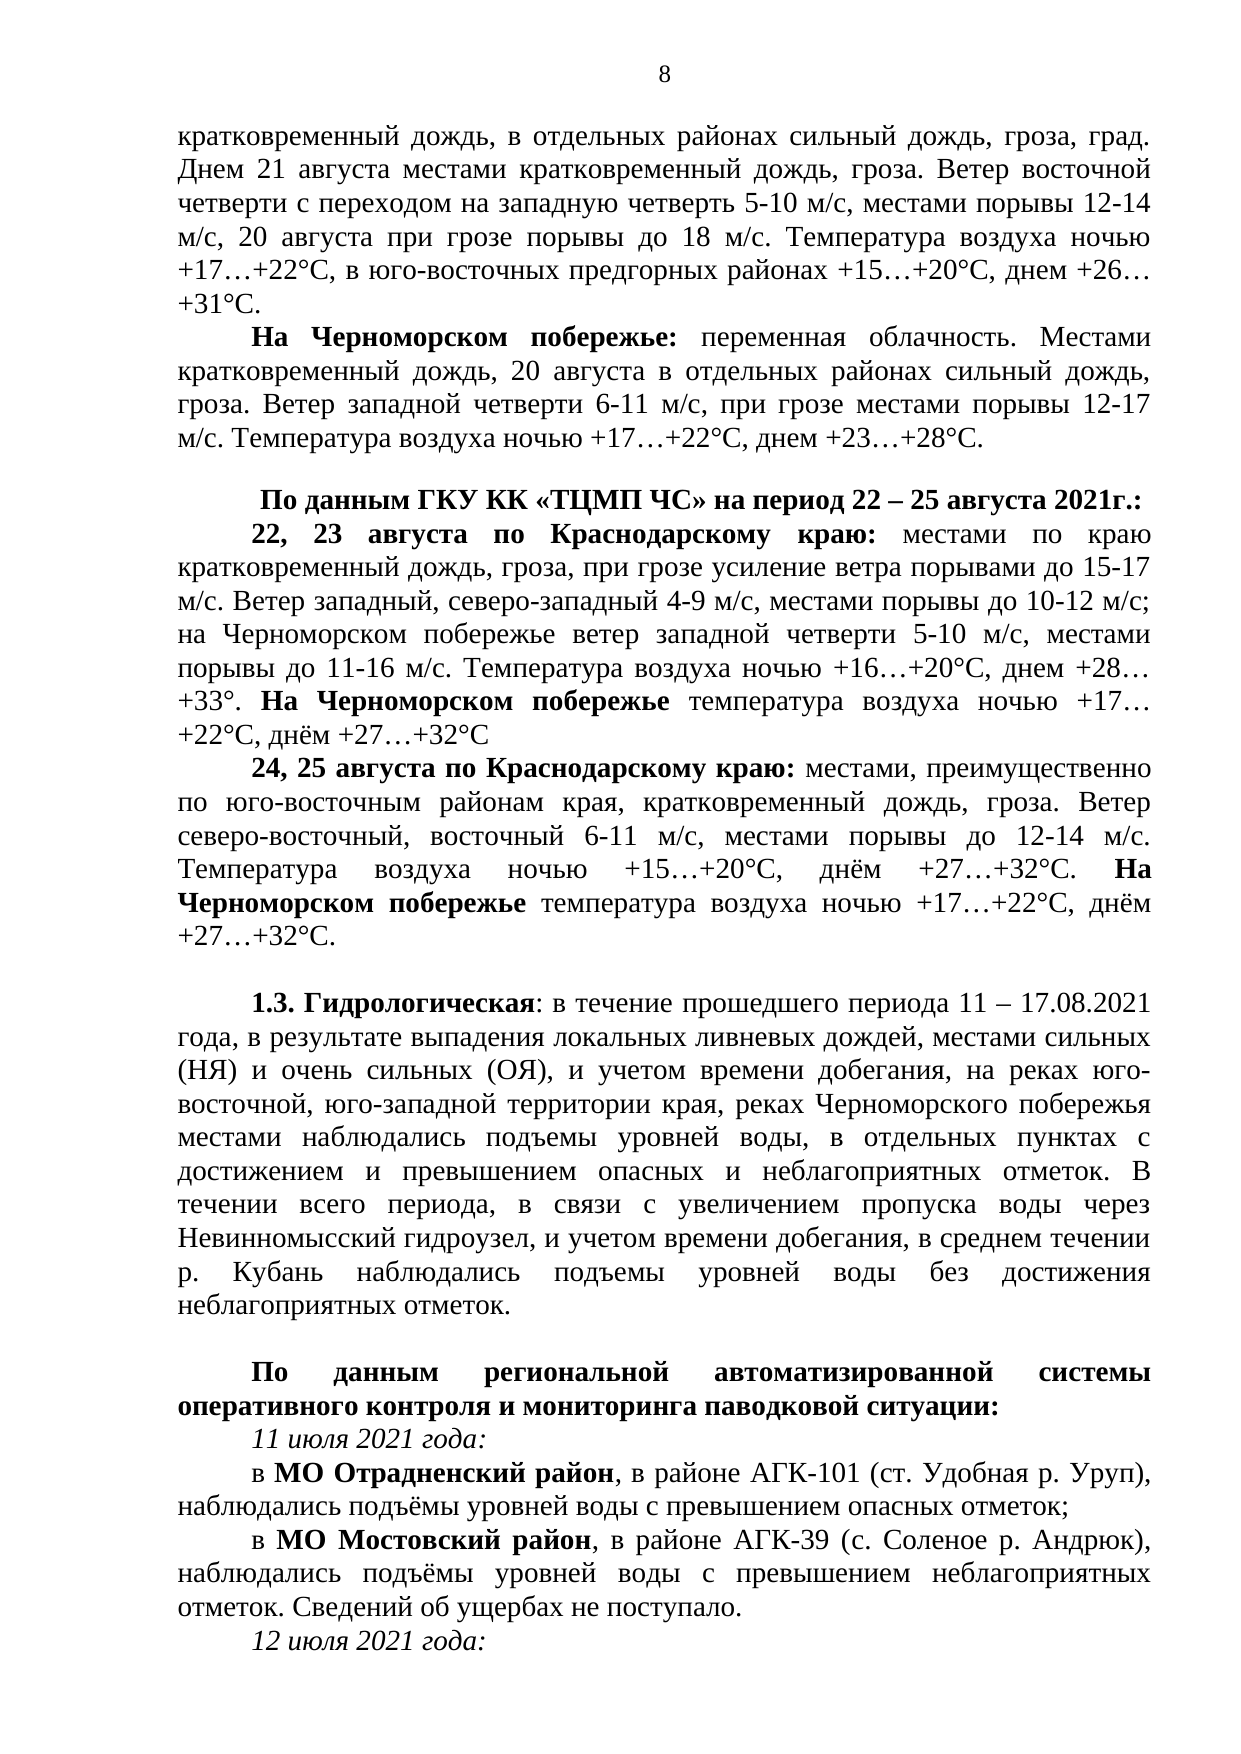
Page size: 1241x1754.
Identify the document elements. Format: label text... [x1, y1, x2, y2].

text в МО Мостовский район, в районе АГК-39 (с. Соленое р. Андрюк), наблюдались подъёмы уровней воды с превышением неблагоприятных отметок. Сведений об ущербах не поступало. [177, 1522, 1152, 1623]
text По данным региональной автоматизированной системы оперативного контроля и мониторинга паводковой ситуации: [177, 1354, 1152, 1421]
text 1.3. Гидрологическая: в течение прошедшего периода 11 – 17.08.2021 года, в результате выпадения локальных ливневых дождей, местами сильных (НЯ) и очень сильных (ОЯ), и учетом времени добегания, на реках юго-восточной, юго-западной территории края, реках Черноморского побережья местами наблюдались подъемы уровней воды, в отдельных пунктах с достижением и превышением опасных и неблагоприятных отметок. В течении всего периода, в связи с увеличением пропуска воды через Невинномысский гидроузел, и учетом времени добегания, в среднем течении р. Кубань наблюдались подъемы уровней воды без достижения неблагоприятных отметок. [177, 985, 1152, 1321]
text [177, 118, 1152, 319]
text По данным ГКУ КК «ТЦМП ЧС» на период 22 – 25 августа 2021г.: [177, 482, 1152, 516]
text в МО Отрадненский район, в районе АГК-101 (ст. Удобная р. Уруп), наблюдались подъёмы уровней воды с превышением опасных отметок; [177, 1455, 1152, 1522]
text 11 июля 2021 года: [177, 1421, 1152, 1455]
text 24, 25 августа по Краснодарскому краю: местами, преимущественно по юго-восточным районам края, кратковременный дождь, гроза. Ветер северо-восточный, восточный 6-11 м/с, местами порывы до 12-14 м/с. Температура воздуха ночью +15…+20°С, днём +27…+32°С. На Черноморском побережье температура воздуха ночью +17…+22°С, днём +27…+32°С. [177, 751, 1152, 952]
text На Черноморском побережье: переменная облачность. Местами кратковременный дождь, 20 августа в отдельных районах сильный дождь, гроза. Ветер западной четверти 6-11 м/с, при грозе местами порывы 12-17 м/с. Температура воздуха ночью +17…+22°С, днем +23…+28°С. [177, 319, 1152, 453]
text 12 июля 2021 года: [177, 1623, 1152, 1656]
text 22, 23 августа по Краснодарскому краю: местами по краю кратковременный дождь, гроза, при грозе усиление ветра порывами до 15-17 м/с. Ветер западный, северо-западный 4-9 м/с, местами порывы до 10-12 м/с; на Черноморском побережье ветер западной четверти 5-10 м/с, местами порывы до 11-16 м/с. Температура воздуха ночью +16…+20°С, днем +28…+33°. На Черноморском побережье температура воздуха ночью +17…+22°С, днём +27…+32°С [177, 516, 1152, 751]
